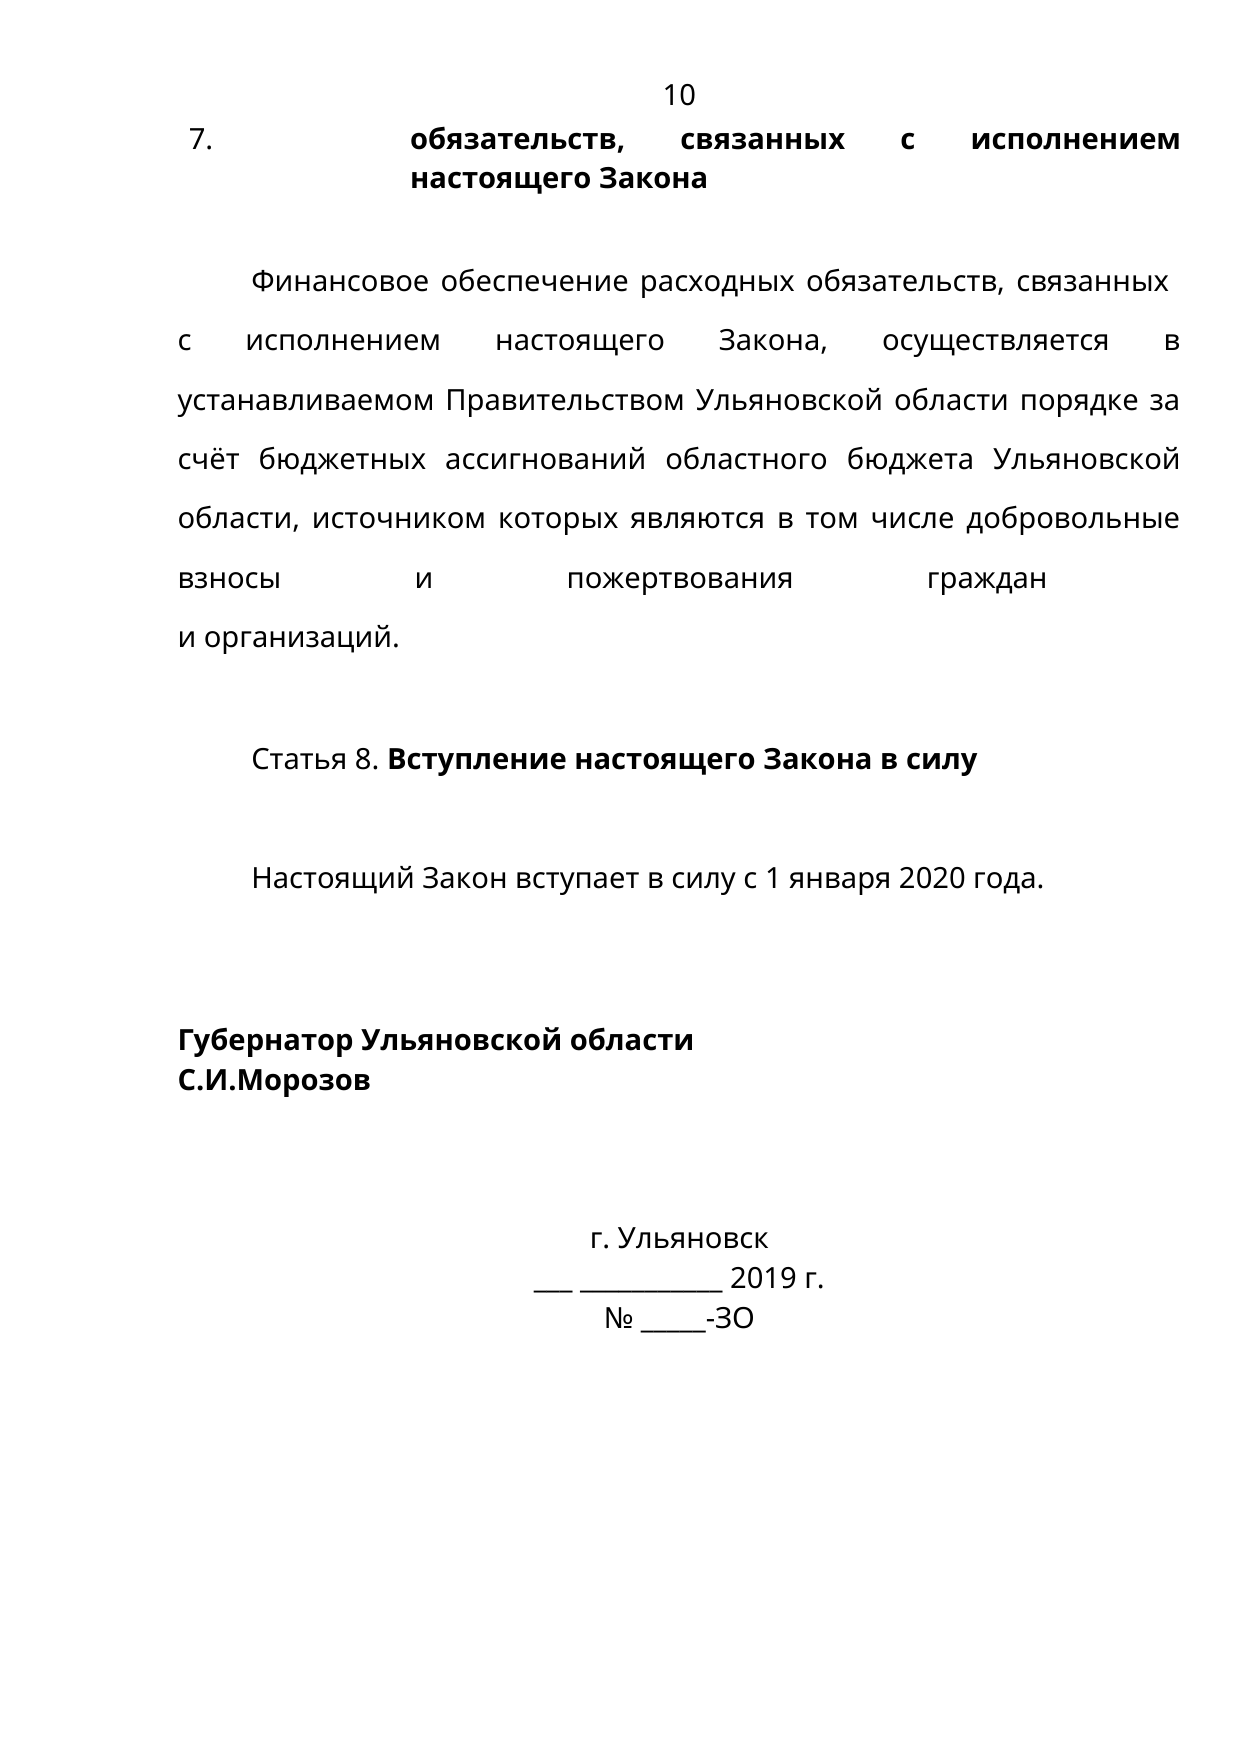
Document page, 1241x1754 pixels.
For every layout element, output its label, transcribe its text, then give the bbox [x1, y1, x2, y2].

text № _____-ЗО [177, 1297, 1181, 1337]
text Финансовое обеспечение расходных обязательств, связанных с исполнением настоящего Закона, осуществляется в устанавливаемом Правительством Ульяновской области порядке за счёт бюджетных ассигнований областного бюджета Ульяновской области, источником которых являются в том числе добровольные взносы и пожертвования граждан и организаций. [177, 260, 1181, 656]
table_header Статья 7. [177, 118, 399, 197]
text г. Ульяновск [177, 1218, 1181, 1257]
text Настоящий Закон вступает в силу с 1 января 2020 года. [177, 858, 1181, 897]
text Губернатор Ульяновской области С.И.Морозов [177, 1019, 1181, 1099]
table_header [399, 118, 1192, 197]
text Статья 8. Вступление настоящего Закона в силу [177, 739, 1181, 778]
text ___ ___________ 2019 г. [177, 1257, 1181, 1297]
